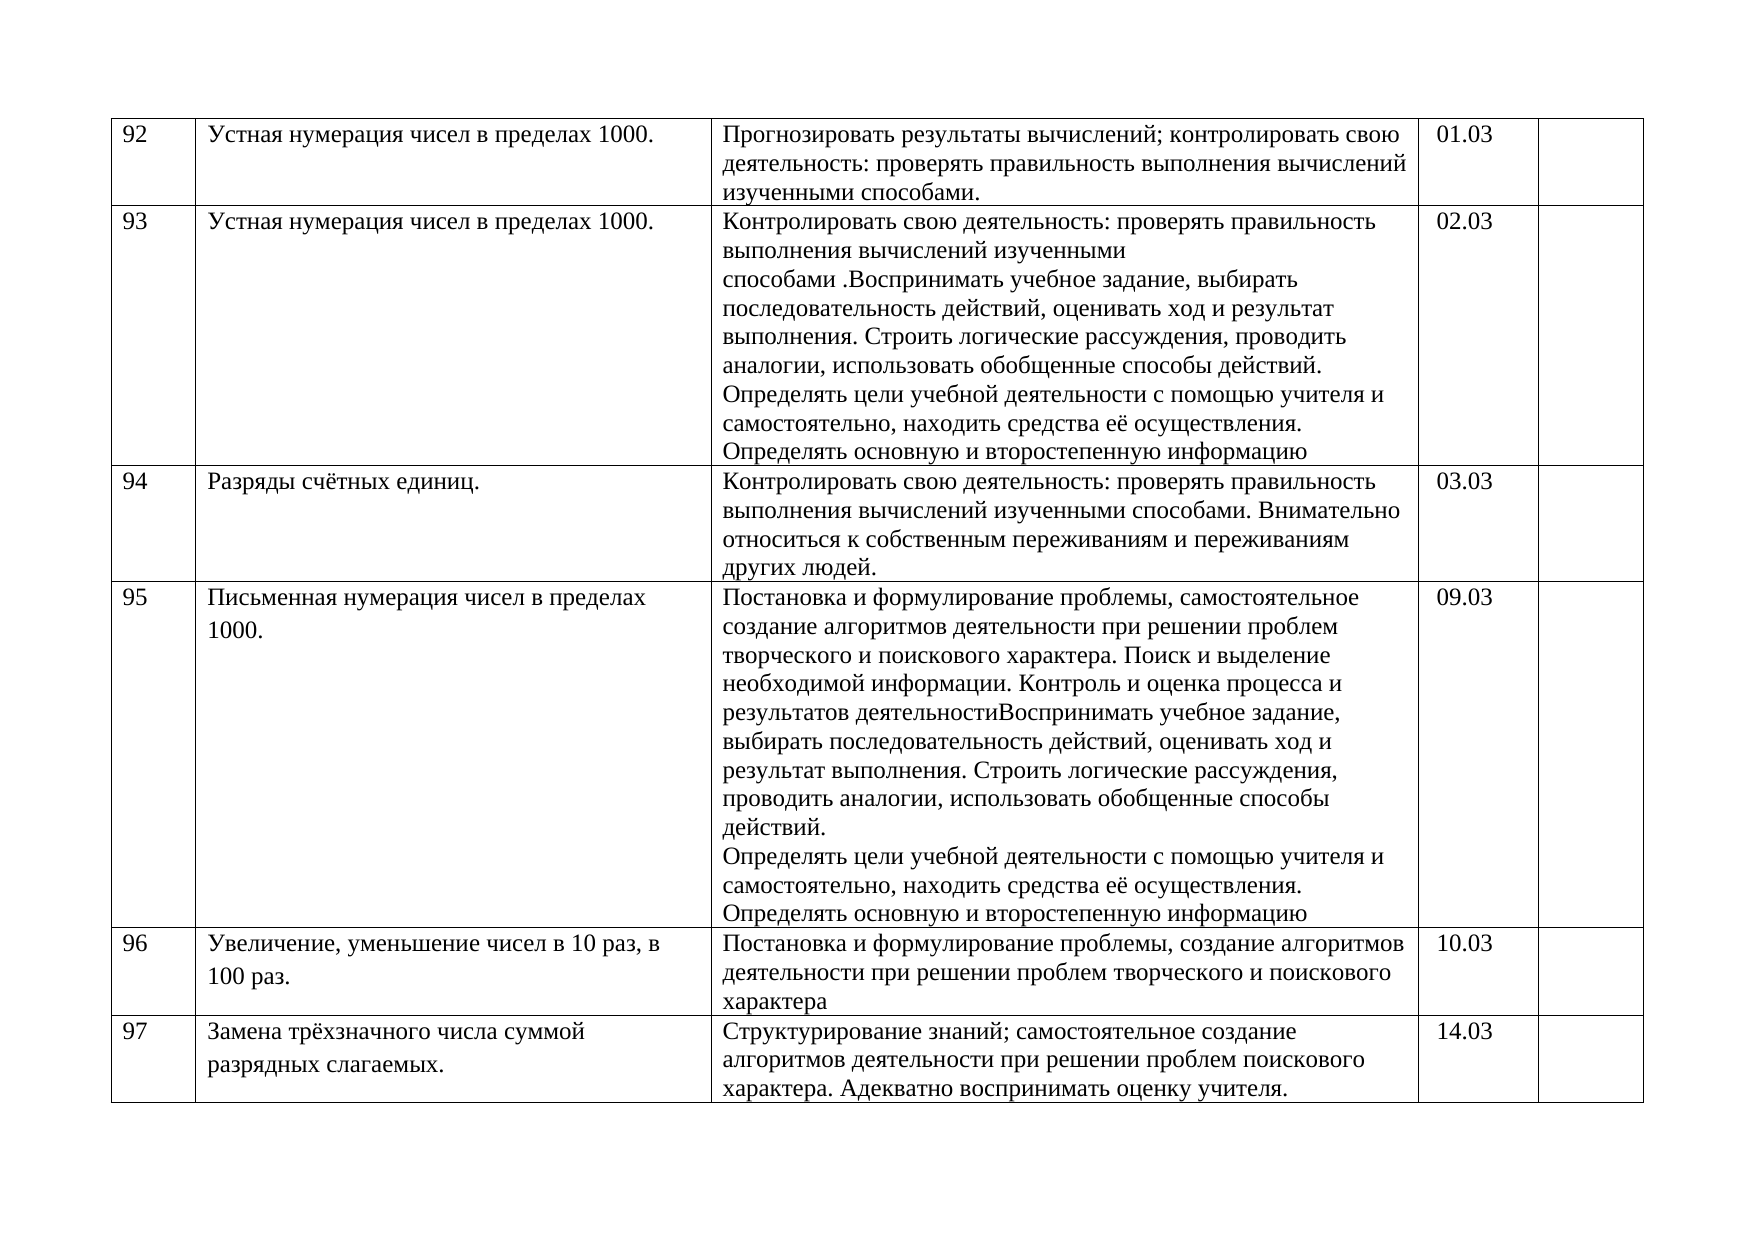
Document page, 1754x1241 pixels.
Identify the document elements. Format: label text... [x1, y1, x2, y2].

table_cell 93 [112, 206, 195, 465]
table_cell Устная нумерация чисел в пределах 1000. [196, 206, 711, 465]
table_cell [1539, 928, 1643, 1015]
table_cell 92 [112, 119, 195, 205]
table_cell Разряды счётных единиц. [196, 466, 711, 581]
table_cell Письменная нумерация чисел в пределах 1000. [196, 582, 711, 927]
table_cell Замена трёхзначного числа суммой разрядных слагаемых. [196, 1016, 711, 1102]
table_cell 96 [112, 928, 195, 1015]
table_cell Контролировать свою деятельность: проверять правильность выполнения вычислений изученными способами. Внимательно относиться к собственным переживаниям и переживаниям других людей. [712, 466, 1418, 581]
table_cell 03.03 [1419, 466, 1538, 581]
table_cell 09.03 [1419, 582, 1538, 927]
table_cell [1539, 1016, 1643, 1102]
table_cell Устная нумерация чисел в пределах 1000. [196, 119, 711, 205]
table_cell Контролировать свою деятельность: проверять правильность выполнения вычислений изученными способами .Воспринимать учебное задание, выбирать последовательность действий, оценивать ход и результат выполнения. Строить логические рассуждения, проводить аналогии, использовать обобщенные способы действий. Определять цели учебной деятельности с помощью учителя и самостоятельно, находить средства её осуществления. Определять основную и второстепенную информацию [712, 206, 1418, 465]
table_cell [1539, 582, 1643, 927]
table_cell Структурирование знаний; самостоятельное создание алгоритмов деятельности при решении проблем поискового характера. Адекватно воспринимать оценку учителя. [712, 1016, 1418, 1102]
table_cell Постановка и формулирование проблемы, создание алгоритмов деятельности при решении проблем творческого и поискового характера [712, 928, 1418, 1015]
table_cell 95 [112, 582, 195, 927]
table_cell [1539, 466, 1643, 581]
table_cell 97 [112, 1016, 195, 1102]
table_cell Прогнозировать результаты вычислений; контролировать свою деятельность: проверять правильность выполнения вычислений изученными способами. [712, 119, 1418, 205]
table_cell 10.03 [1419, 928, 1538, 1015]
table_cell 94 [112, 466, 195, 581]
table_cell Постановка и формулирование проблемы, самостоятельное создание алгоритмов деятельности при решении проблем творческого и поискового характера. Поиск и выделение необходимой информации. Контроль и оценка процесса и результатов деятельностиВоспринимать учебное задание, выбирать последовательность действий, оценивать ход и результат выполнения. Строить логические рассуждения, проводить аналогии, использовать обобщенные способы действий. Определять цели учебной деятельности с помощью учителя и самостоятельно, находить средства её осуществления. Определять основную и второстепенную информацию [712, 582, 1418, 927]
table_cell [1539, 119, 1643, 205]
table_cell 14.03 [1419, 1016, 1538, 1102]
table_cell Увеличение, уменьшение чисел в 10 раз, в 100 раз. [196, 928, 711, 1015]
table_cell [1539, 206, 1643, 465]
table_cell 01.03 [1419, 119, 1538, 205]
table_cell 02.03 [1419, 206, 1538, 465]
